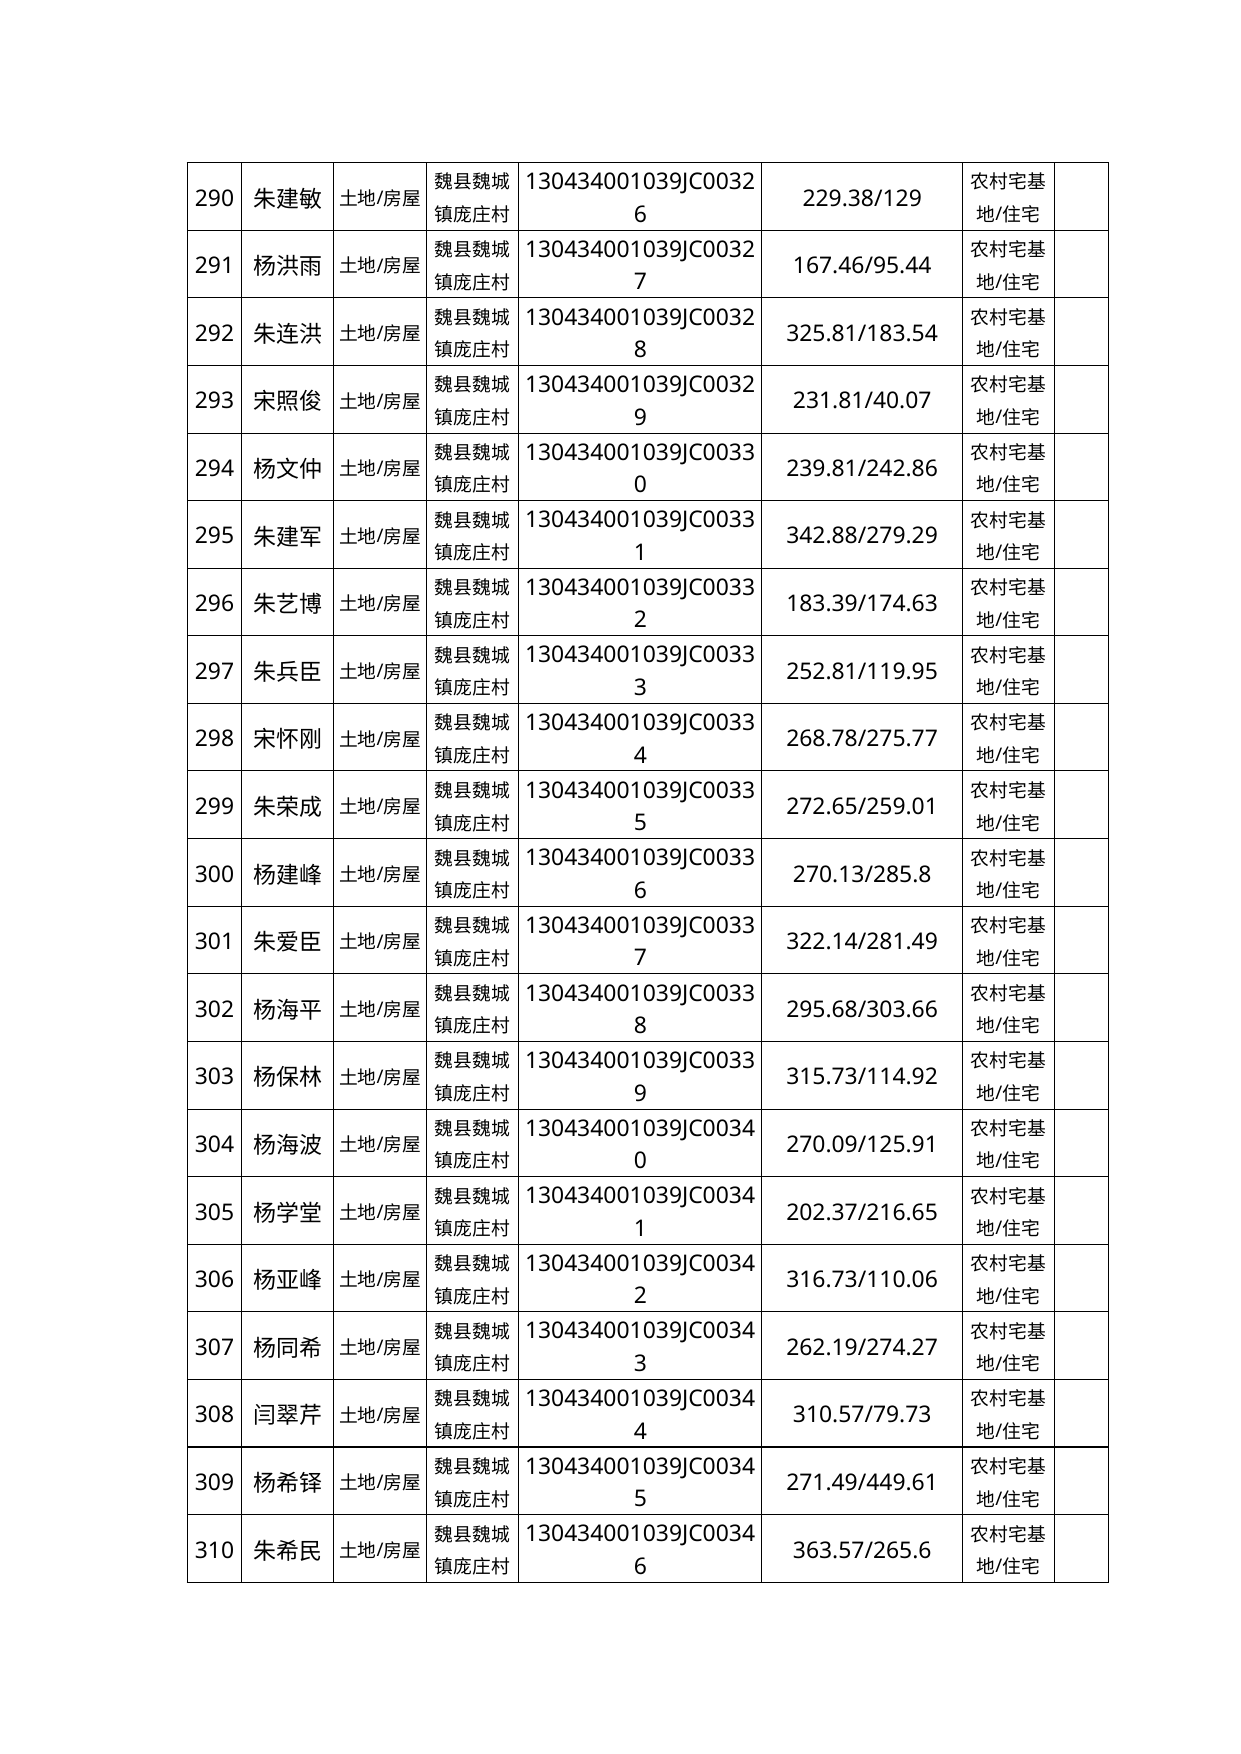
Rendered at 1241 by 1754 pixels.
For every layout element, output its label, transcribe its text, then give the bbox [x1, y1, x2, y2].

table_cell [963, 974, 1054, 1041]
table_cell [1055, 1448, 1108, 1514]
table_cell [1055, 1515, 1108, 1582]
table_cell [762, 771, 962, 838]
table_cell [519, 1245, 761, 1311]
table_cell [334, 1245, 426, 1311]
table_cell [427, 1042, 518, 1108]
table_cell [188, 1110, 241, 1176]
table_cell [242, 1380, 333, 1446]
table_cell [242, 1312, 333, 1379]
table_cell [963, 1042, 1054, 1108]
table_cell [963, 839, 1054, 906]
table_cell 130434001039JC00326 [519, 163, 761, 229]
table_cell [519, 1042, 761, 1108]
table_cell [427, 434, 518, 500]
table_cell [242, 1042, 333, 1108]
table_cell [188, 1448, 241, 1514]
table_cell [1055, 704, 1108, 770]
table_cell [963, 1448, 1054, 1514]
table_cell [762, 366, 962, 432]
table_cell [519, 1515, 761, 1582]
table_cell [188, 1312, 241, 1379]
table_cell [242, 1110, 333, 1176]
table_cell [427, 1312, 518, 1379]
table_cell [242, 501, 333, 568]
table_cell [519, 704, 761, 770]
table_cell [1055, 163, 1108, 229]
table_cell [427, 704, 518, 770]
table_cell 魏县魏城镇庞庄村 [427, 366, 518, 432]
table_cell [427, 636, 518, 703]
table_cell 130434001039JC00327 [519, 231, 761, 297]
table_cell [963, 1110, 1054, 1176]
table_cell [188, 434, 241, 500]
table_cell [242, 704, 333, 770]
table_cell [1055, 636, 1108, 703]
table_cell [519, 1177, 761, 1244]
table_cell 农村宅基地/住宅 [963, 298, 1054, 365]
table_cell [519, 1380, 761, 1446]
table_cell [1055, 231, 1108, 297]
table_cell [1055, 298, 1108, 365]
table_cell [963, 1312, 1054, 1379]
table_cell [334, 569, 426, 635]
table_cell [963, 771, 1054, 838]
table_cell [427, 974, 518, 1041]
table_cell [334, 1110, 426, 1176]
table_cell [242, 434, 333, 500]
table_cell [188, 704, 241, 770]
table_cell 农村宅基地/住宅 [963, 163, 1054, 229]
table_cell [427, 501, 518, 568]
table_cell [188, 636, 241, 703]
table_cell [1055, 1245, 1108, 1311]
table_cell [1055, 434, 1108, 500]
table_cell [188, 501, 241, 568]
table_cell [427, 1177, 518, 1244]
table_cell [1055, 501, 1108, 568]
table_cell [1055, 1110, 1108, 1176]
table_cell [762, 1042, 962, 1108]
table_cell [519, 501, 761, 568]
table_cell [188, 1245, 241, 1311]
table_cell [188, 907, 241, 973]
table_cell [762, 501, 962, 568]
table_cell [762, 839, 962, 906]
table_cell 229.38/129 [762, 163, 962, 229]
table_cell 杨洪雨 [242, 231, 333, 297]
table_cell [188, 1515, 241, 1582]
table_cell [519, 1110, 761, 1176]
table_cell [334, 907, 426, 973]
table_cell 325.81/183.54 [762, 298, 962, 365]
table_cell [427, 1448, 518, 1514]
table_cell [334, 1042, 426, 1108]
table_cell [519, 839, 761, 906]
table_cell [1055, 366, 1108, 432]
table_cell 290 [188, 163, 241, 229]
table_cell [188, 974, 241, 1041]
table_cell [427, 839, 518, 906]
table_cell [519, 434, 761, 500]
table_cell 土地/房屋 [334, 231, 426, 297]
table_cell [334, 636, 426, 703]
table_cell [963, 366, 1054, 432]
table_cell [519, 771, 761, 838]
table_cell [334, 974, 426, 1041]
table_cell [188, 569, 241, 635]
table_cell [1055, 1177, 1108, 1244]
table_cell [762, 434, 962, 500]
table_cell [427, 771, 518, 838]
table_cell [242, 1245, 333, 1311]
table_cell 130434001039JC00328 [519, 298, 761, 365]
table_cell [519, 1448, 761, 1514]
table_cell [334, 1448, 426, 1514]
table_cell 291 [188, 231, 241, 297]
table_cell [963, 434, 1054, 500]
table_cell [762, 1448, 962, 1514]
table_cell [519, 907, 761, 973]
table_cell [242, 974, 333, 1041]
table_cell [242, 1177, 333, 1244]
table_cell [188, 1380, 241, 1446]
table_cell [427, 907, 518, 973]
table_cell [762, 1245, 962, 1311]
table_cell 土地/房屋 [334, 366, 426, 432]
table_cell 167.46/95.44 [762, 231, 962, 297]
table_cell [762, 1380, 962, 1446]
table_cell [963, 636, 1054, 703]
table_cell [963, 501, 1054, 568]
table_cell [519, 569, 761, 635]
table_cell 130434001039JC00329 [519, 366, 761, 432]
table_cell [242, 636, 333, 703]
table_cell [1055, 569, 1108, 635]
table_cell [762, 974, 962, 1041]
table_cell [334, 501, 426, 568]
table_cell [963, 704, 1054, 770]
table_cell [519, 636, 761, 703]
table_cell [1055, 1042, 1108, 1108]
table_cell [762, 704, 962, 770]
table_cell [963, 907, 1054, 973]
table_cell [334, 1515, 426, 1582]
table_cell 魏县魏城镇庞庄村 [427, 231, 518, 297]
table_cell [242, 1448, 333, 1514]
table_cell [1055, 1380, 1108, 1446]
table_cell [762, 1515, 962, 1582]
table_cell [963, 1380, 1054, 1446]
table_cell 魏县魏城镇庞庄村 [427, 163, 518, 229]
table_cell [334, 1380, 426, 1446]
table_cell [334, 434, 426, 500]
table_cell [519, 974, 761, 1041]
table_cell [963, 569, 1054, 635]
table_cell 朱建敏 [242, 163, 333, 229]
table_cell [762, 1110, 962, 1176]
table_cell 292 [188, 298, 241, 365]
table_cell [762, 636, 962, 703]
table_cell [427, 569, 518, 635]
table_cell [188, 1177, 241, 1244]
table_cell 宋照俊 [242, 366, 333, 432]
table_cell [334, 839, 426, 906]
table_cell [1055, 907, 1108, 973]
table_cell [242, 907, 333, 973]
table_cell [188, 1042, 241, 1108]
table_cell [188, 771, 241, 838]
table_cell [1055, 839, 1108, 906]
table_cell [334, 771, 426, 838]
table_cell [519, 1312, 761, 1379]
table_cell 魏县魏城镇庞庄村 [427, 298, 518, 365]
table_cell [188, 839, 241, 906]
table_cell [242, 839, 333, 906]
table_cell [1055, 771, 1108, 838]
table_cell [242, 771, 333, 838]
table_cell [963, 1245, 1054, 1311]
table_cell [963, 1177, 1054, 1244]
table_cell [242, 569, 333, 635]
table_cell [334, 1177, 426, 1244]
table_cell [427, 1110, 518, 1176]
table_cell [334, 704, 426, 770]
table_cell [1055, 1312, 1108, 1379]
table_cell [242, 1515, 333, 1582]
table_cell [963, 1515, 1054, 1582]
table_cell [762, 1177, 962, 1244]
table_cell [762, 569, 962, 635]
table_cell 土地/房屋 [334, 298, 426, 365]
table_cell 土地/房屋 [334, 163, 426, 229]
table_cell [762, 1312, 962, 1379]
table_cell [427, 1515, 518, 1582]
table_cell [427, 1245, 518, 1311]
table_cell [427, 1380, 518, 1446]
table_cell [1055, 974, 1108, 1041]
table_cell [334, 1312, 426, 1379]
table_cell 朱连洪 [242, 298, 333, 365]
table_cell 293 [188, 366, 241, 432]
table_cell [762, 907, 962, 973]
table_cell 农村宅基地/住宅 [963, 231, 1054, 297]
